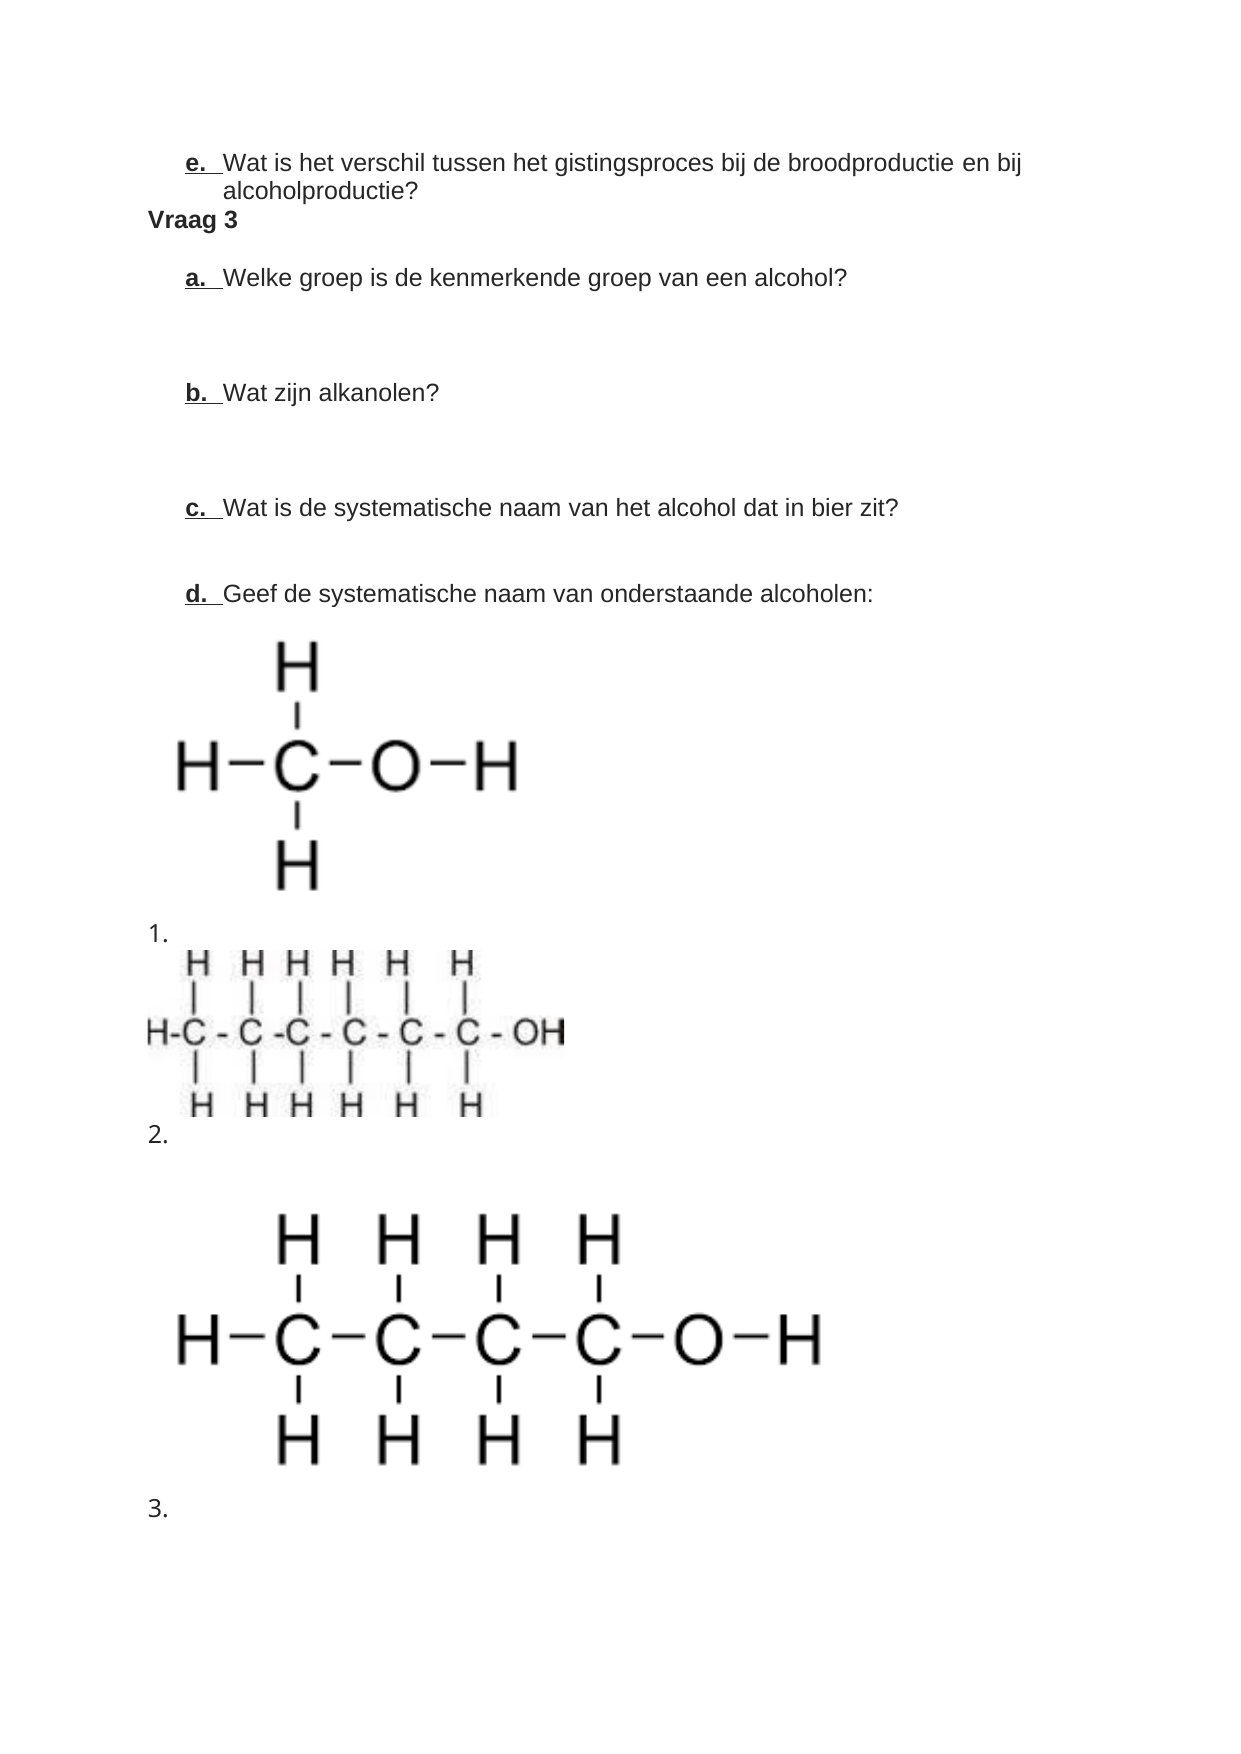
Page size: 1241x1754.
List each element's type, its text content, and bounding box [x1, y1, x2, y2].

text 2. [148, 1117, 1093, 1151]
text Vraag 3 [148, 205, 1093, 234]
list Wat zijn alkanolen? [185, 378, 1093, 406]
list Wat is het verschil tussen het gistingsproces bij de broodproductie en bij alcoholproductie? [185, 148, 1093, 205]
text 3. [148, 1491, 1093, 1525]
picture [147, 950, 565, 1117]
picture [147, 607, 548, 916]
list Wat is de systematische naam van het alcohol dat in bier zit? [185, 493, 1093, 521]
list Geef de systematische naam van onderstaande alcoholen: [185, 579, 1093, 608]
picture [147, 1179, 852, 1491]
text 1. [148, 916, 1093, 950]
list Welke groep is de kenmerkende groep van een alcohol? [185, 263, 1093, 291]
